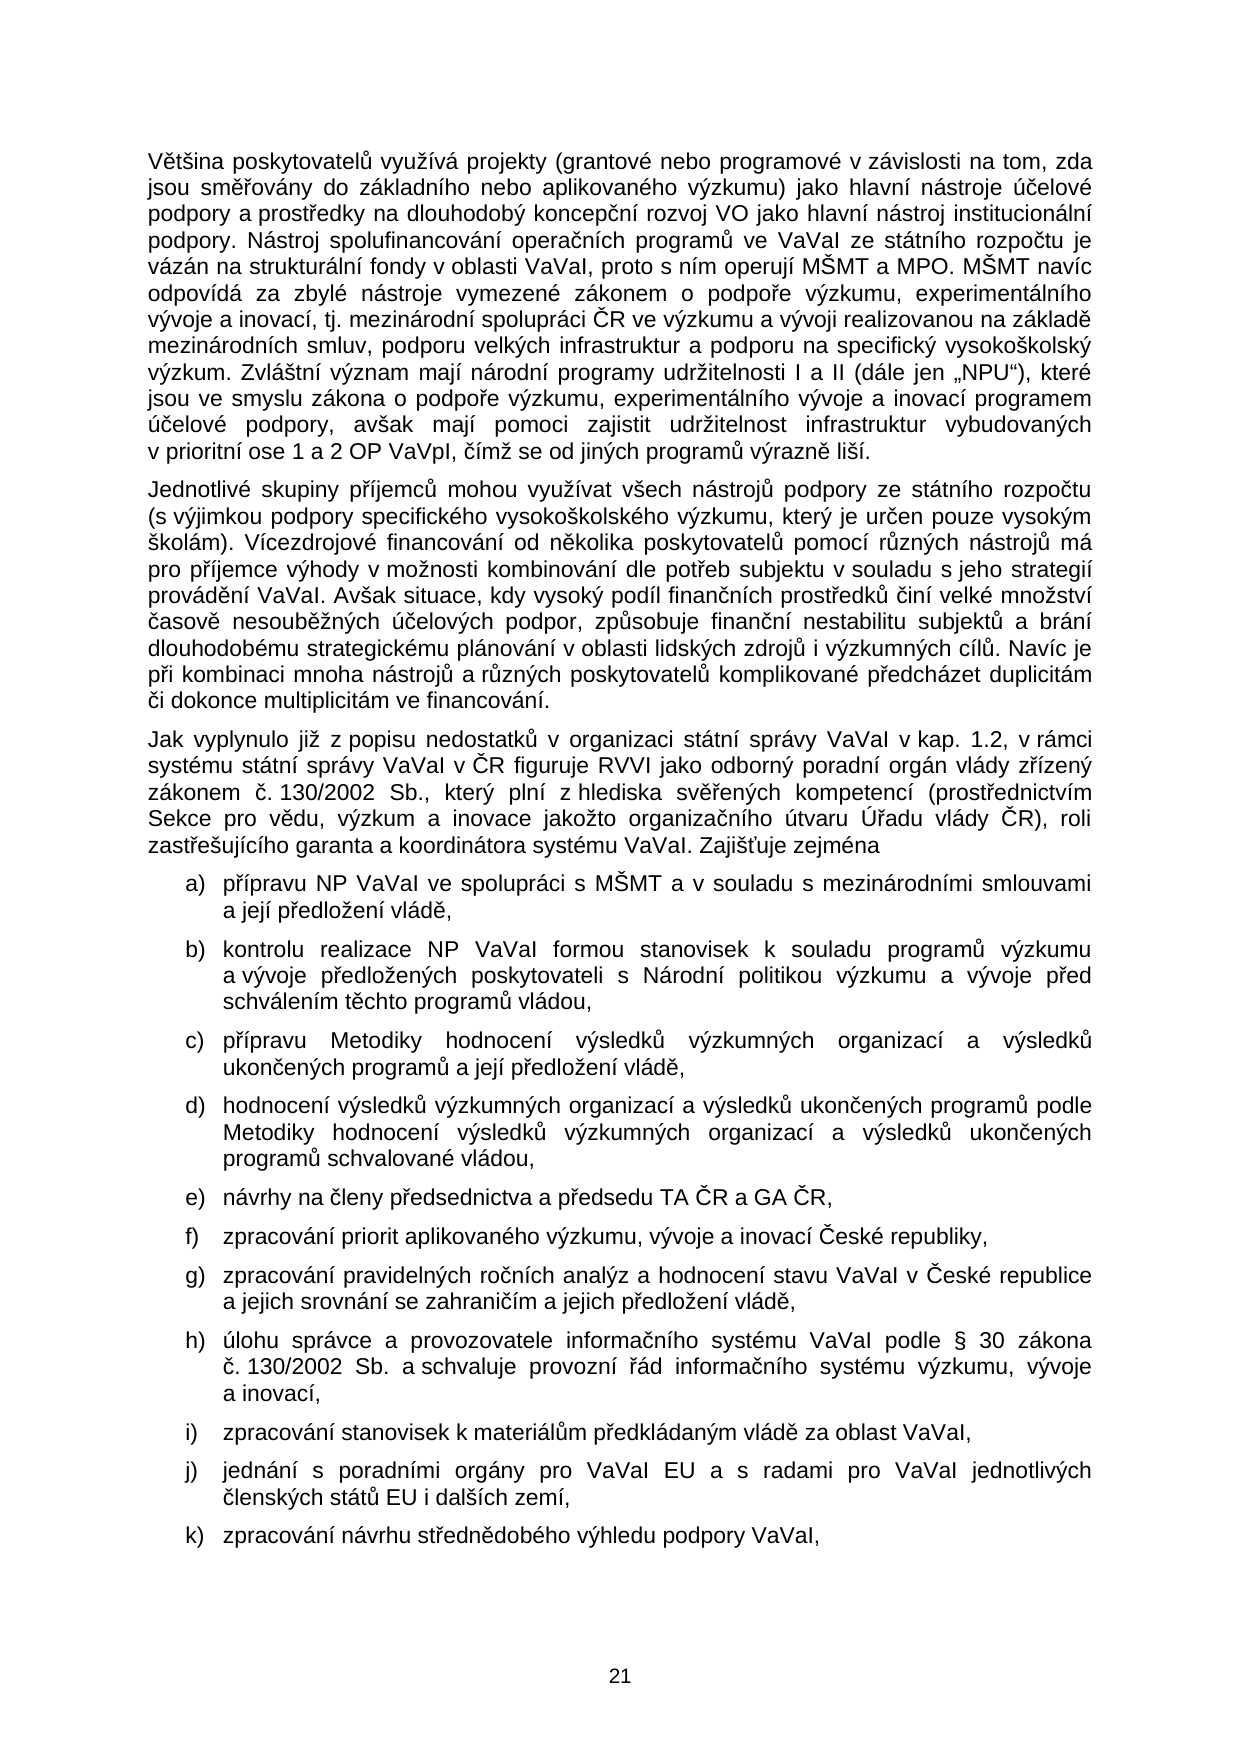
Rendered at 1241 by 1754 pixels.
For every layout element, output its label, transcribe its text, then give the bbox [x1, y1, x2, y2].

text Jak vyplynulo již z popisu nedostatků v organizaci státní správy VaVaI v kap. 1.2, v rámci systému státní správy VaVaI v ČR figuruje RVVI jako odborný poradní orgán vlády zřízený zákonem č. 130/2002 Sb., který plní z hlediska svěřených kompetencí (prostřednictvím Sekce pro vědu, výzkum a inovace jakožto organizačního útvaru Úřadu vlády ČR), roli zastřešujícího garanta a koordinátora systému VaVaI. Zajišťuje zejména [148, 726, 1092, 858]
text Jednotlivé skupiny příjemců mohou využívat všech nástrojů podpory ze státního rozpočtu (s výjimkou podpory specifického vysokoškolského výzkumu, který je určen pouze vysokým školám). Vícezdrojové financování od několika poskytovatelů pomocí různých nástrojů má pro příjemce výhody v možnosti kombinování dle potřeb subjektu v souladu s jeho strategií provádění VaVaI. Avšak situace, kdy vysoký podíl finančních prostředků činí velké množství časově nesouběžných účelových podpor, způsobuje finanční nestabilitu subjektů a brání dlouhodobému strategickému plánování v oblasti lidských zdrojů i výzkumných cílů. Navíc je při kombinaci mnoha nástrojů a různých poskytovatelů komplikované předcházet duplicitám či dokonce multiplicitám ve financování. [148, 476, 1092, 714]
list přípravu Metodiky hodnocení výsledků výzkumných organizací a výsledků ukončených programů a její předložení vládě, [185, 1027, 1092, 1080]
list zpracování návrhu střednědobého výhledu podpory VaVaI, [185, 1522, 1092, 1549]
list zpracování stanovisek k materiálům předkládaným vládě za oblast VaVaI, [185, 1418, 1092, 1445]
list kontrolu realizace NP VaVaI formou stanovisek k souladu programů výzkumu a vývoje předložených poskytovateli s Národní politikou výzkumu a vývoje před schválením těchto programů vládou, [185, 936, 1092, 1015]
list hodnocení výsledků výzkumných organizací a výsledků ukončených programů podle Metodiky hodnocení výsledků výzkumných organizací a výsledků ukončených programů schvalované vládou, [185, 1092, 1092, 1171]
list jednání s poradními orgány pro VaVaI EU a s radami pro VaVaI jednotlivých členských států EU i dalších zemí, [185, 1457, 1092, 1510]
list návrhy na členy předsednictva a předsedu TA ČR a GA ČR, [185, 1184, 1092, 1210]
text Většina poskytovatelů využívá projekty (grantové nebo programové v závislosti na tom, zda jsou směřovány do základního nebo aplikovaného výzkumu) jako hlavní nástroje účelové podpory a prostředky na dlouhodobý koncepční rozvoj VO jako hlavní nástroj institucionální podpory. Nástroj spolufinancování operačních programů ve VaVaI ze státního rozpočtu je vázán na strukturální fondy v oblasti VaVaI, proto s ním operují MŠMT a MPO. MŠMT navíc odpovídá za zbylé nástroje vymezené zákonem o podpoře výzkumu, experimentálního vývoje a inovací, tj. mezinárodní spolupráci ČR ve výzkumu a vývoji realizovanou na základě mezinárodních smluv, podporu velkých infrastruktur a podporu na specifický vysokoškolský výzkum. Zvláštní význam mají národní programy udržitelnosti I a II (dále jen „NPU“), které jsou ve smyslu zákona o podpoře výzkumu, experimentálního vývoje a inovací programem účelové podpory, avšak mají pomoci zajistit udržitelnost infrastruktur vybudovaných v prioritní ose 1 a 2 OP VaVpI, čímž se od jiných programů výrazně liší. [148, 148, 1092, 464]
list přípravu NP VaVaI ve spolupráci s MŠMT a v souladu s mezinárodními smlouvami a její předložení vládě, [185, 870, 1092, 923]
list úlohu správce a provozovatele informačního systému VaVaI podle § 30 zákona č. 130/2002 Sb. a schvaluje provozní řád informačního systému výzkumu, vývoje a inovací, [185, 1327, 1092, 1406]
list zpracování pravidelných ročních analýz a hodnocení stavu VaVaI v České republice a jejich srovnání se zahraničím a jejich předložení vládě, [185, 1262, 1092, 1314]
list zpracování priorit aplikovaného výzkumu, vývoje a inovací České republiky, [185, 1223, 1092, 1249]
